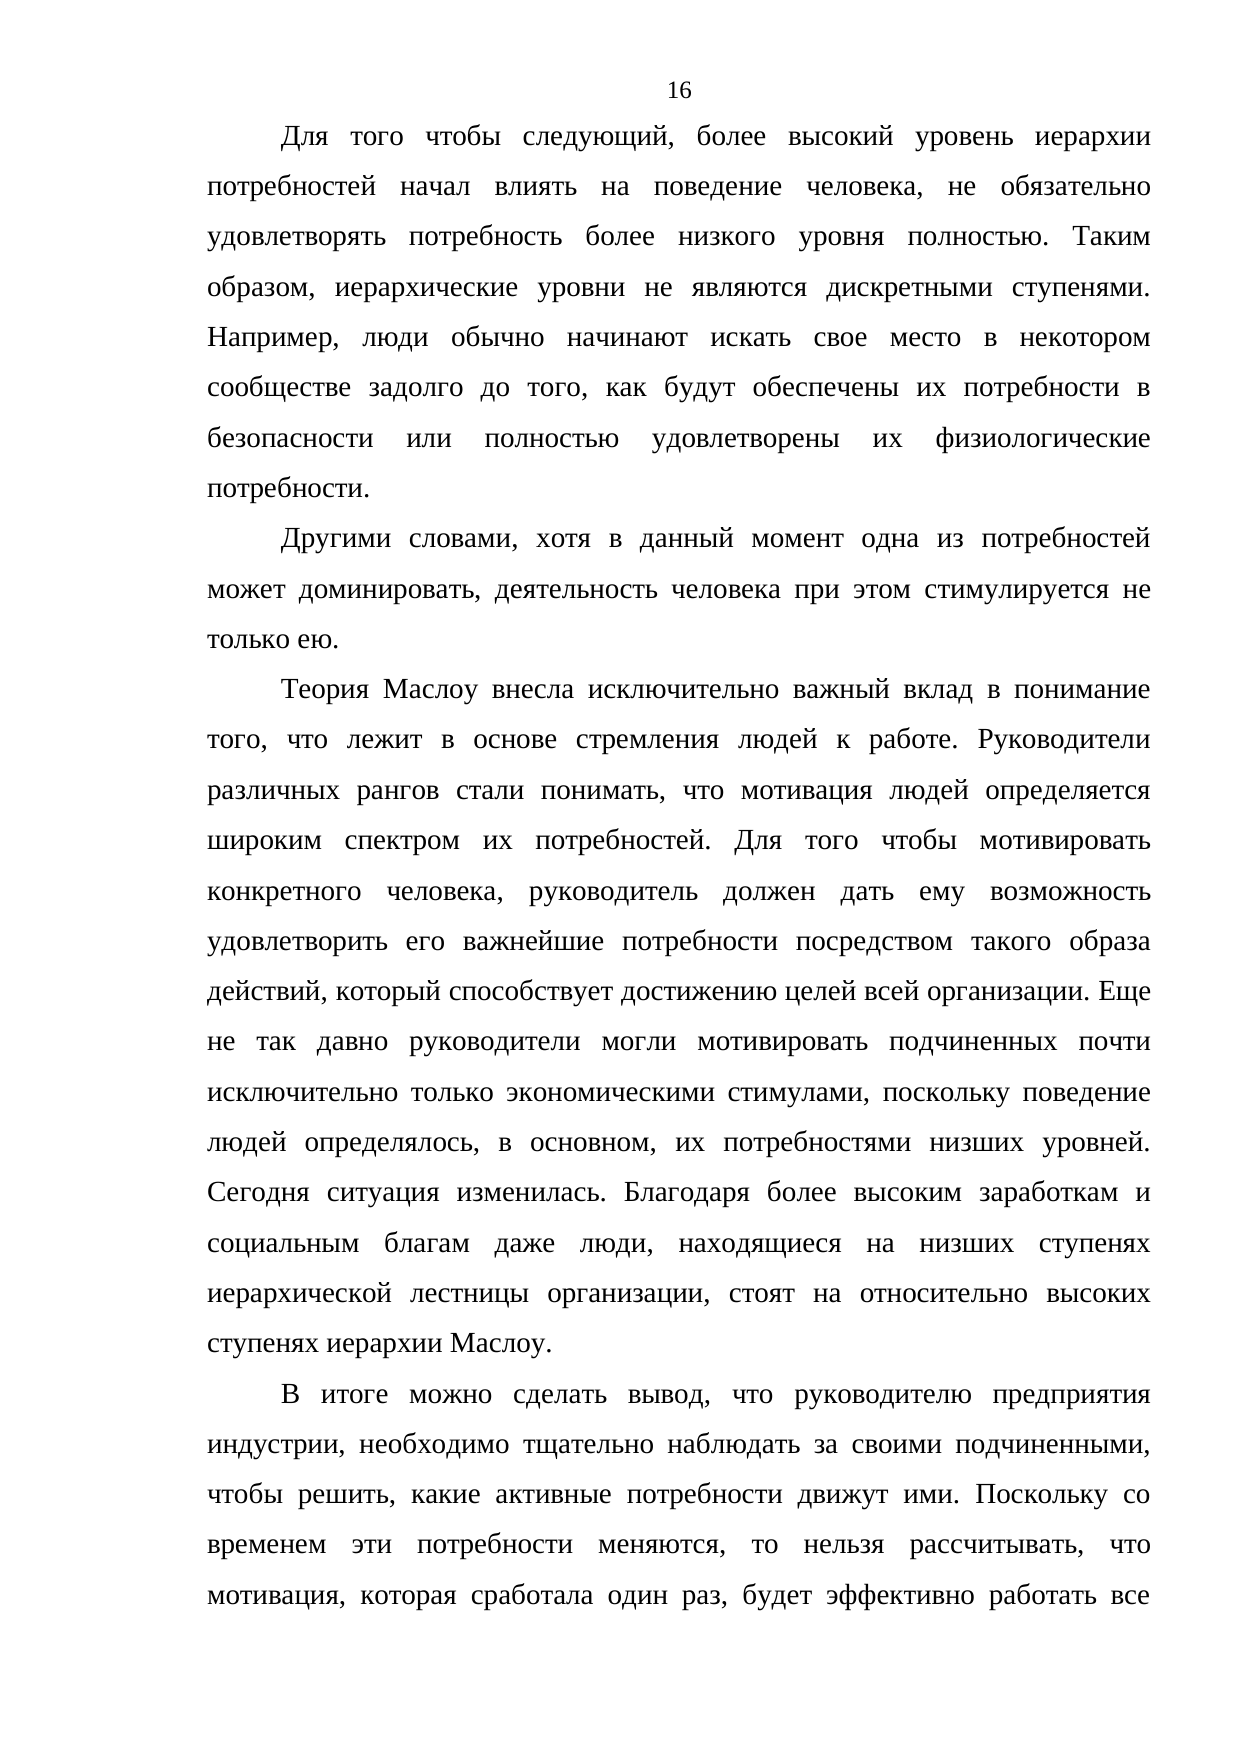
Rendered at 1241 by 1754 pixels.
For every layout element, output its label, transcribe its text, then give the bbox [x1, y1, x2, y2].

text Теория Маслоу внесла исключительно важный вклад в понимание того, что лежит в основе стремления людей к работе. Руководители различных рангов стали понимать, что мотивация людей определяется широким спектром их потребностей. Для того чтобы мотивировать конкретного человека, руководитель должен дать ему возможность удовлетворить его важнейшие потребности посредством такого образа действий, который способствует достижению целей всей организации. Еще не так давно руководители могли мотивировать подчиненных почти исключительно только экономическими стимулами, поскольку поведение людей определялось, в основном, их потребностями низших уровней. Сегодня ситуация изменилась. Благодаря более высоким заработкам и социальным благам даже люди, находящиеся на низших ступенях иерархической лестницы организации, стоят на относительно высоких ступенях иерархии Маслоу. [207, 672, 1152, 1359]
text Для того чтобы следующий, более высокий уровень иерархии потребностей начал влиять на поведение человека, не обязательно удовлетворять потребность более низкого уровня полностью. Таким образом, иерархические уровни не являются дискретными ступенями. Например, люди обычно начинают искать свое место в некотором сообществе задолго до того, как будут обеспечены их потребности в безопасности или полностью удовлетворены их физиологические потребности. [207, 118, 1152, 504]
text Другими словами, хотя в данный момент одна из потребностей может доминировать, деятельность человека при этом стимулируется не только ею. [207, 521, 1152, 655]
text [207, 1376, 1152, 1611]
